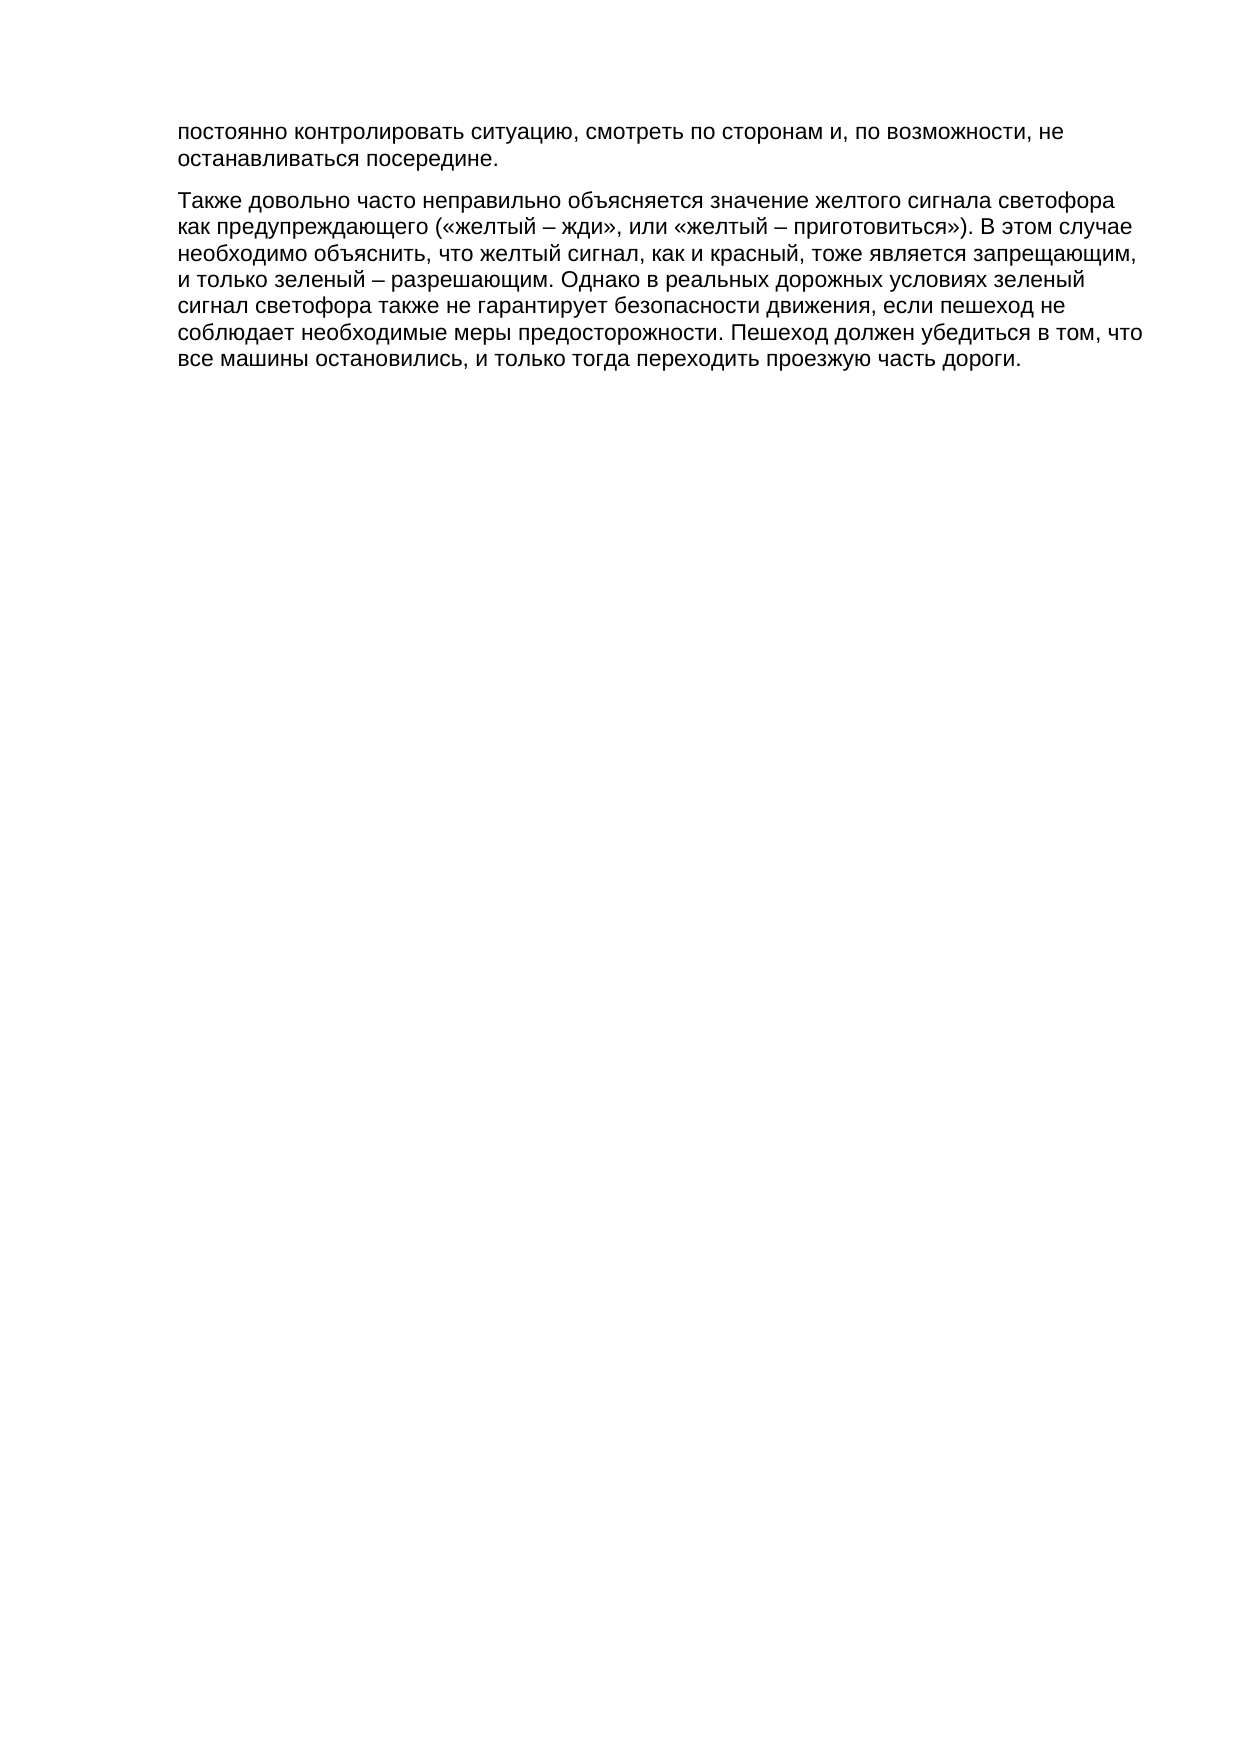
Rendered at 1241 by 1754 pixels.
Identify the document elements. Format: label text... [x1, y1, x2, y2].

text Также довольно часто неправильно объясняется значение желтого сигнала светофора как предупреждающего («желтый – жди», или «желтый – приготовиться»). В этом случае необходимо объяснить, что желтый сигнал, как и красный, тоже является запрещающим, и только зеленый – разрешающим. Однако в реальных дорожных условиях зеленый сигнал светофора также не гарантирует безопасности движения, если пешеход не соблюдает необходимые меры предосторожности. Пешеход должен убедиться в том, что все машины остановились, и только тогда переходить проезжую часть дороги. [177, 187, 1152, 371]
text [177, 118, 1152, 171]
